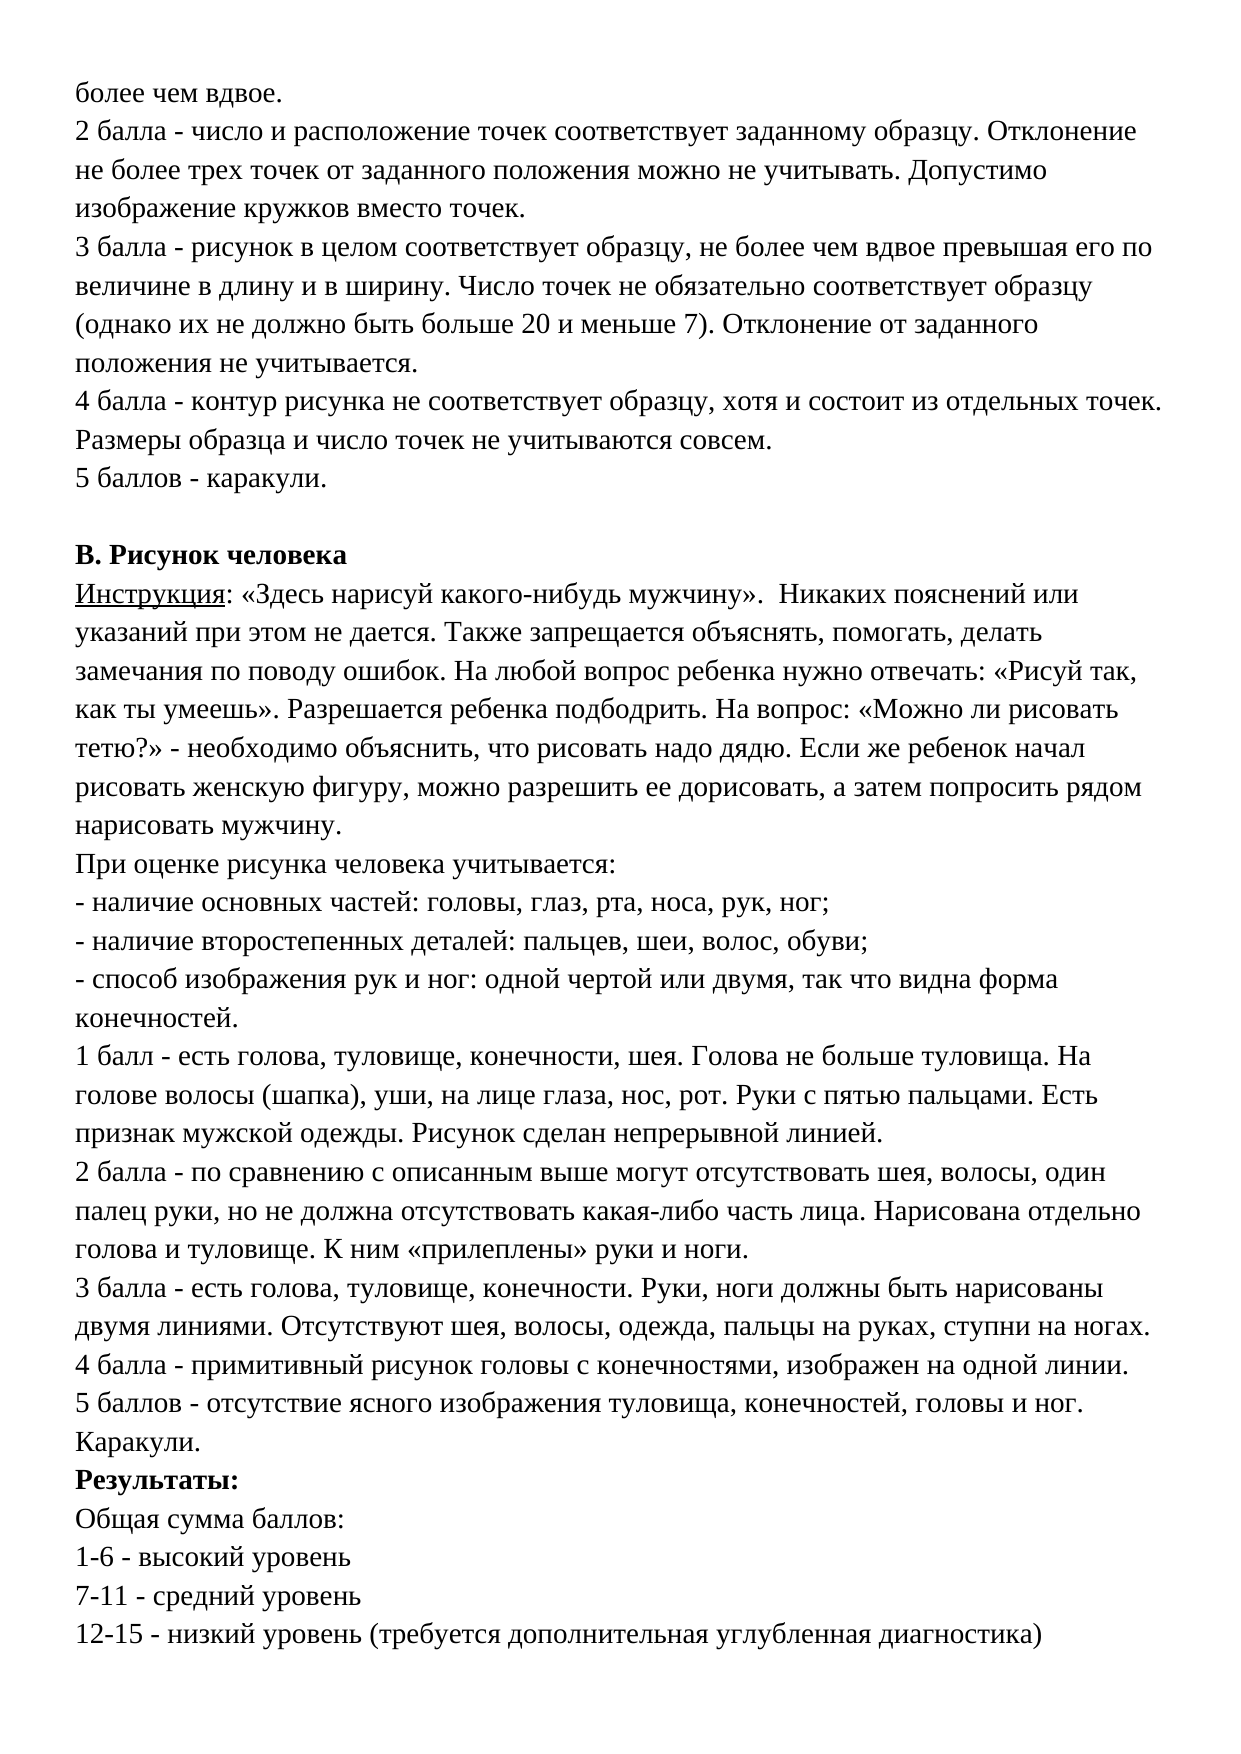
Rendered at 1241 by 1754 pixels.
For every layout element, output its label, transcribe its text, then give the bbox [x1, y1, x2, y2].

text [75, 75, 1165, 1457]
text Результаты: Общая сумма баллов: 1-6 - высокий уровень 7-11 - средний уровень 12-15 - низкий уровень (требуется дополнительная углубленная диагностика) [75, 1462, 1165, 1650]
